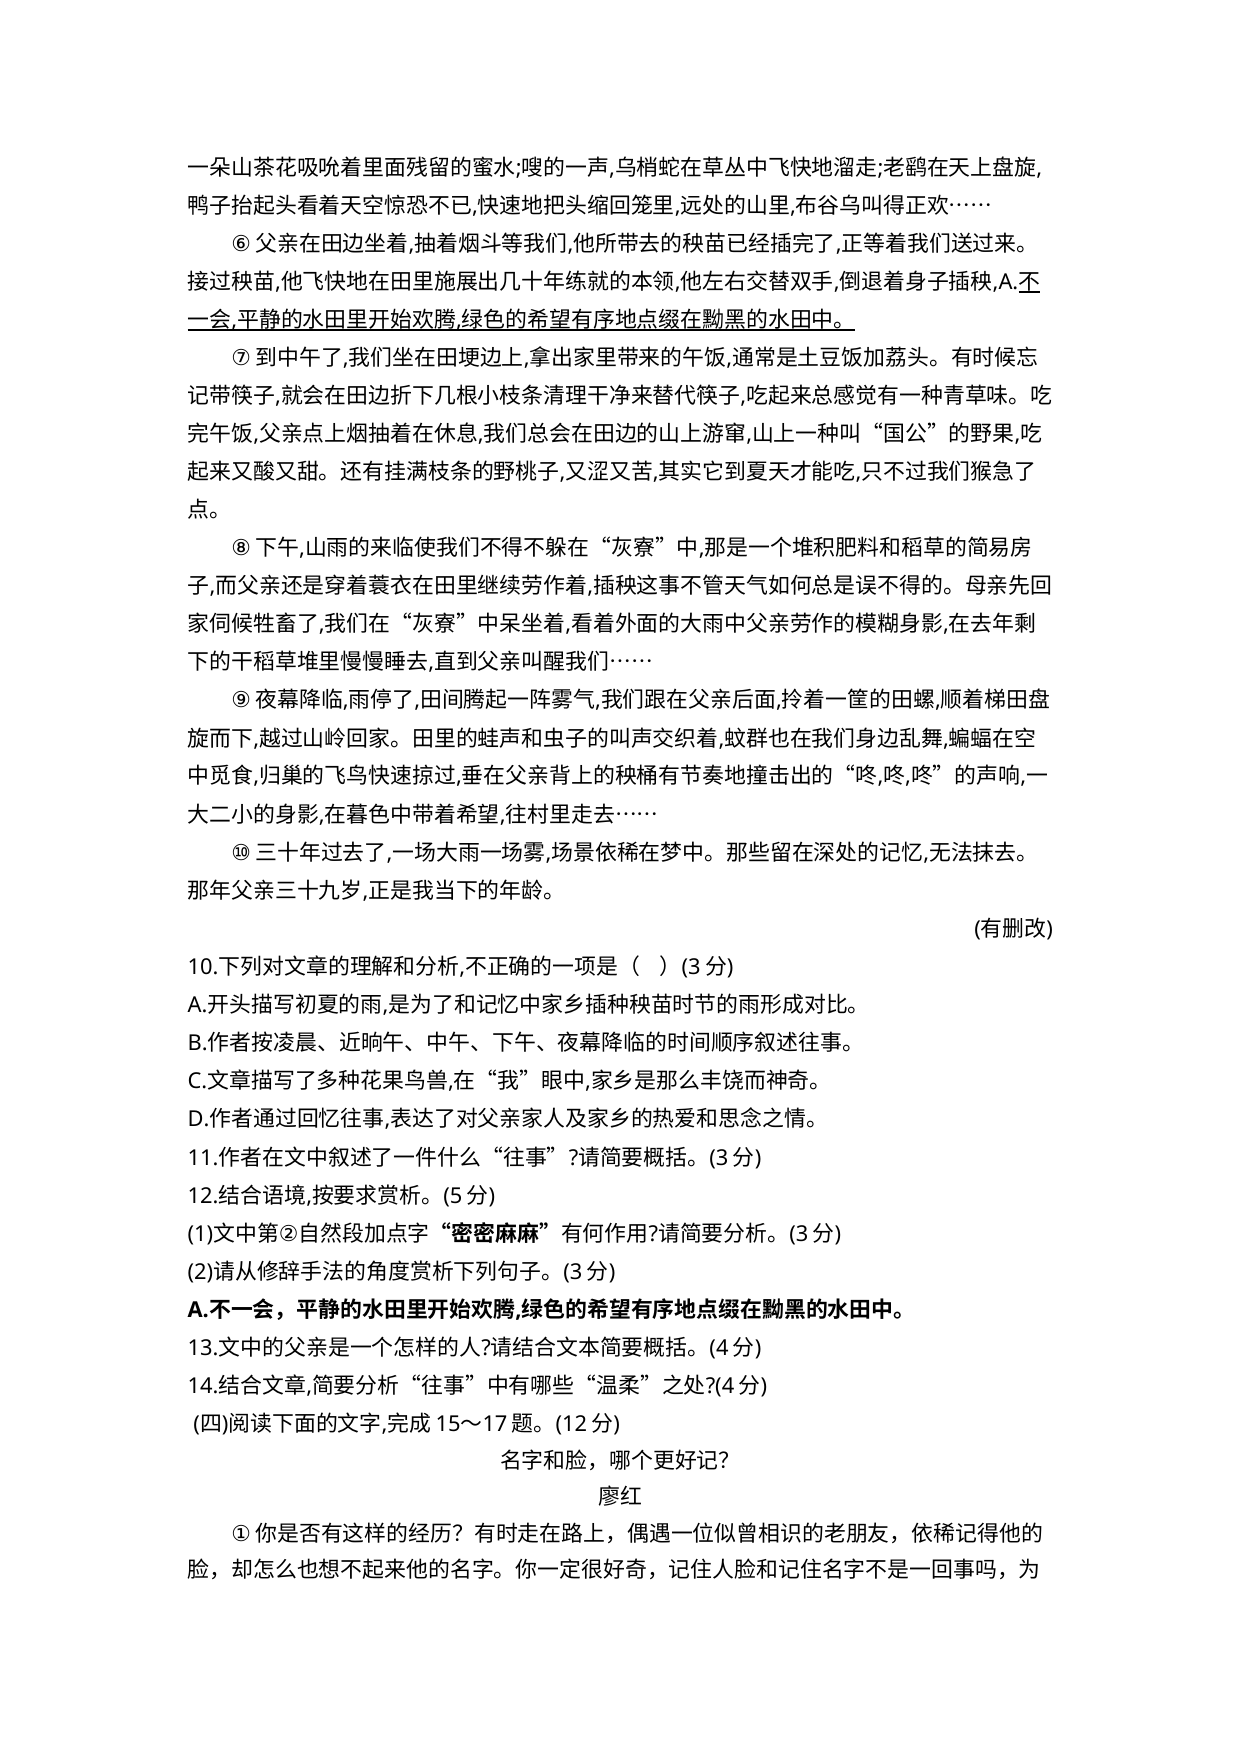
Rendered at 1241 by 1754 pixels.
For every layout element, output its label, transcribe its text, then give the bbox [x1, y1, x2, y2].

text (四)阅读下面的文字,完成15～17题。(12分) [187, 1406, 1053, 1438]
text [187, 1516, 1053, 1584]
text 廖红 [187, 1479, 1053, 1511]
text 13.文中的父亲是一个怎样的人?请结合文本简要概括。(4分) [187, 1330, 1053, 1362]
text 11.作者在文中叙述了一件什么“往事”?请简要概括。(3分) [187, 1139, 1053, 1171]
text ⑥父亲在田边坐着,抽着烟斗等我们,他所带去的秧苗已经插完了,正等着我们送过来。接过秧苗,他飞快地在田里施展出几十年练就的本领,他左右交替双手,倒退着身子插秧,A.不一会,平静的水田里开始欢腾,绿色的希望有序地点缀在黝黑的水田中。 [187, 226, 1053, 334]
text ⑧下午,山雨的来临使我们不得不躲在“灰寮”中,那是一个堆积肥料和稻草的简易房子,而父亲还是穿着蓑衣在田里继续劳作着,插秧这事不管天气如何总是误不得的。母亲先回家伺候牲畜了,我们在“灰寮”中呆坐着,看着外面的大雨中父亲劳作的模糊身影,在去年剩下的干稻草堆里慢慢睡去,直到父亲叫醒我们…… [187, 530, 1053, 676]
text C.文章描写了多种花果鸟兽,在“我”眼中,家乡是那么丰饶而神奇。 [187, 1063, 1053, 1095]
text ⑩三十年过去了,一场大雨一场雾,场景依稀在梦中。那些留在深处的记忆,无法抹去。那年父亲三十九岁,正是我当下的年龄。 [187, 835, 1053, 904]
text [187, 150, 1053, 220]
text (1)文中第②自然段加点字“密密麻麻”有何作用?请简要分析。(3分) [187, 1216, 1053, 1248]
text D.作者通过回忆往事,表达了对父亲家人及家乡的热爱和思念之情。 [187, 1101, 1053, 1133]
text (有删改) [187, 911, 1053, 943]
text A.不一会，平静的水田里开始欢腾,绿色的希望有序地点缀在黝黑的水田中。 [187, 1292, 1053, 1324]
text 名字和脸，哪个更好记？ [187, 1443, 1053, 1474]
text ⑦到中午了,我们坐在田埂边上,拿出家里带来的午饭,通常是土豆饭加荔头。有时候忘记带筷子,就会在田边折下几根小枝条清理干净来替代筷子,吃起来总感觉有一种青草味。吃完午饭,父亲点上烟抽着在休息,我们总会在田边的山上游窜,山上一种叫“国公”的野果,吃起来又酸又甜。还有挂满枝条的野桃子,又涩又苦,其实它到夏天才能吃,只不过我们猴急了点。 [187, 340, 1053, 524]
text ⑨夜幕降临,雨停了,田间腾起一阵雾气,我们跟在父亲后面,拎着一筐的田螺,顺着梯田盘旋而下,越过山岭回家。田里的蛙声和虫子的叫声交织着,蚊群也在我们身边乱舞,蝙蝠在空中觅食,归巢的飞鸟快速掠过,垂在父亲背上的秧桶有节奏地撞击出的“咚,咚,咚”的声响,一大二小的身影,在暮色中带着希望,往村里走去…… [187, 682, 1053, 828]
text 12.结合语境,按要求赏析。(5分) [187, 1178, 1053, 1209]
text 10.下列对文章的理解和分析,不正确的一项是（ ）(3分) [187, 949, 1053, 981]
text 14.结合文章,简要分析“往事”中有哪些“温柔”之处?(4分) [187, 1368, 1053, 1400]
text A.开头描写初夏的雨,是为了和记忆中家乡插种秧苗时节的雨形成对比。 [187, 987, 1053, 1019]
text B.作者按凌晨、近晌午、中午、下午、夜幕降临的时间顺序叙述往事。 [187, 1025, 1053, 1057]
text (2)请从修辞手法的角度赏析下列句子。(3分) [187, 1254, 1053, 1286]
